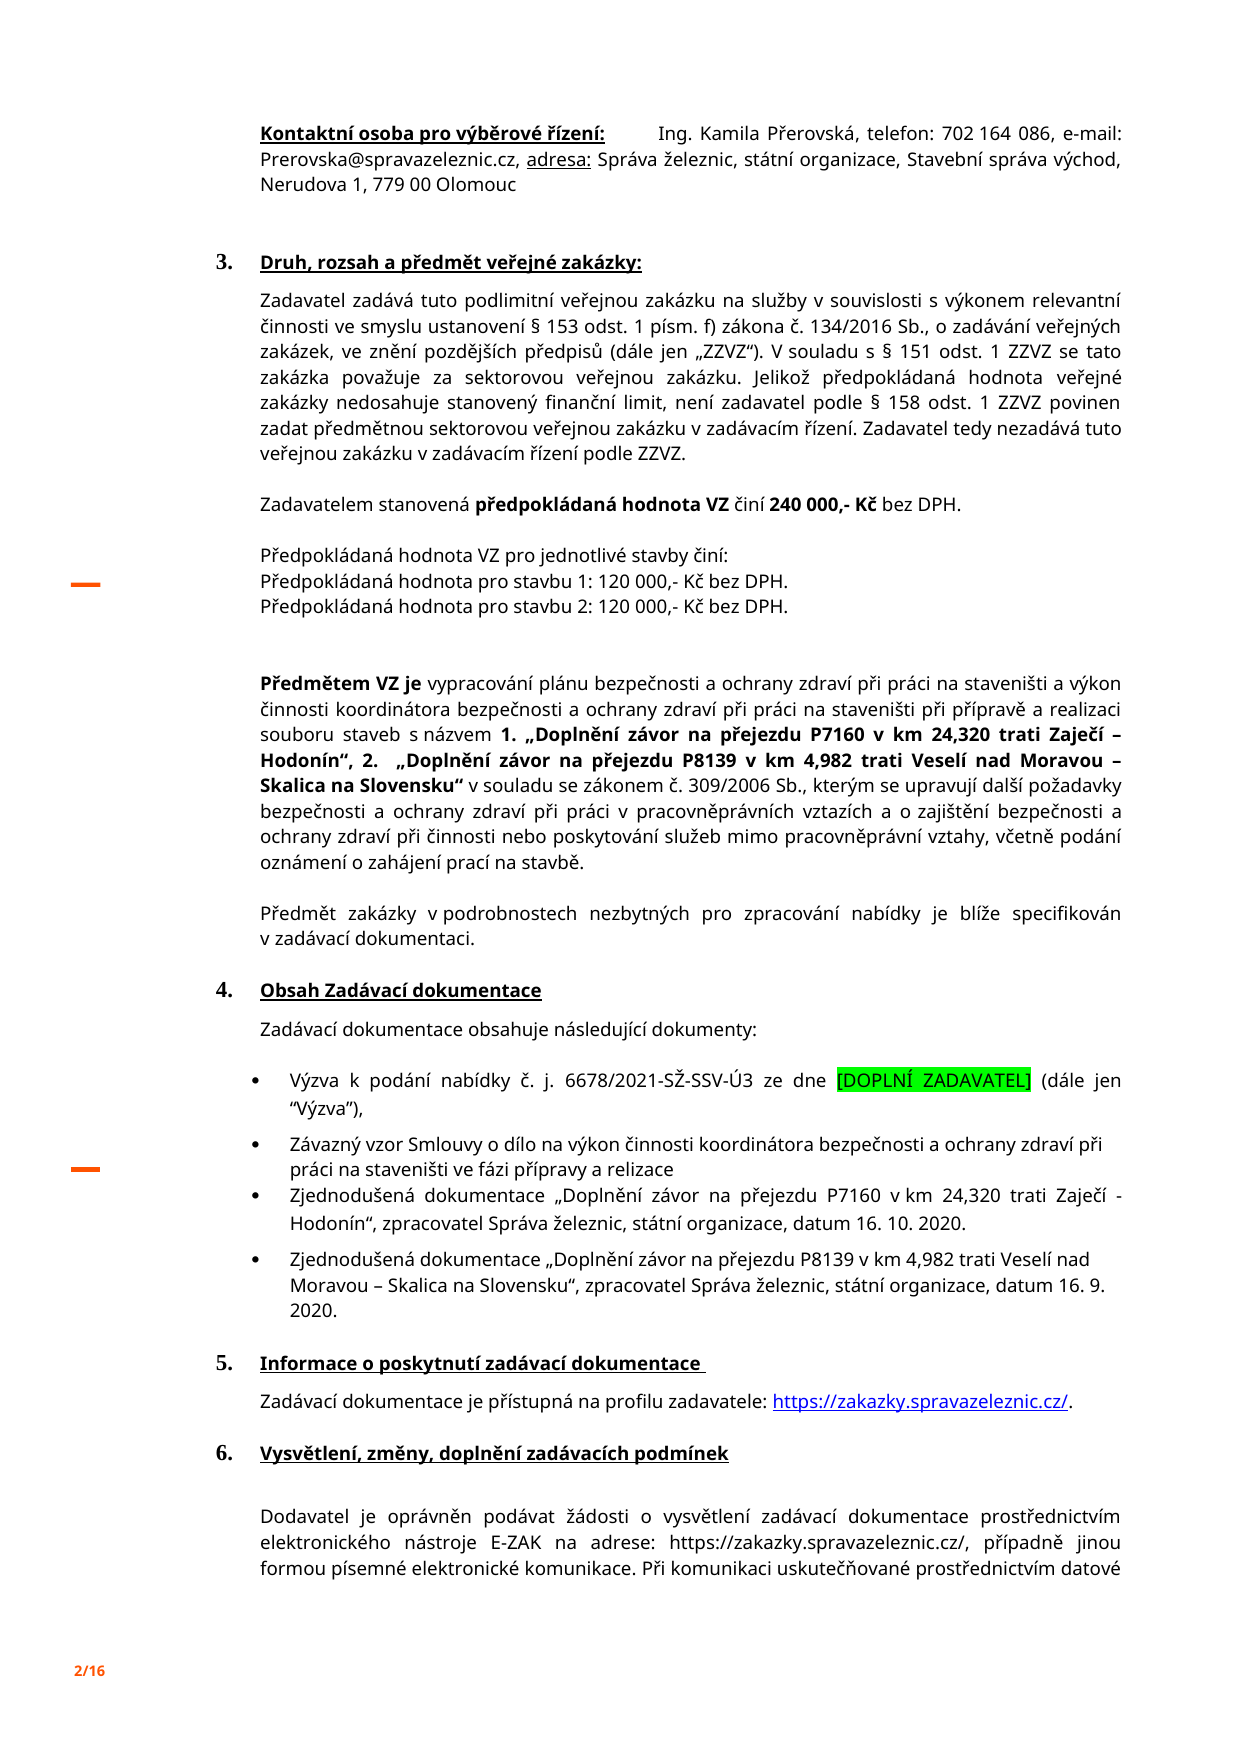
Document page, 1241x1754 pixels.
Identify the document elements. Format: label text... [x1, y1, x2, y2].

list Obsah Zadávací dokumentace [216, 977, 1122, 1003]
text Předmět zakázky v podrobnostech nezbytných pro zpracování nabídky je blíže specifikován v zadávací dokumentaci. [260, 900, 1122, 951]
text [260, 1504, 1122, 1580]
text Předpokládaná hodnota pro stavbu 2: 120 000,- Kč bez DPH. [260, 594, 1122, 619]
text Kontaktní osoba pro výběrové řízení: Ing. Kamila Přerovská, telefon: 702 164 086, e-mail: Prerovska@spravazeleznic.cz, adresa: Správa železnic, státní organizace, Stavební správa východ, Nerudova 1, 779 00 Olomouc [260, 121, 1122, 197]
text Předpokládaná hodnota pro stavbu 1: 120 000,- Kč bez DPH. [260, 568, 1122, 594]
list Závazný vzor Smlouvy o dílo na výkon činnosti koordinátora bezpečnosti a ochrany zdraví při práci na staveništi ve fázi přípravy a relizace [252, 1131, 1122, 1182]
list Zjednodušená dokumentace „Doplnění závor na přejezdu P7160 v km 24,320 trati Zaječí - Hodonín“, zpracovatel Správa železnic, státní organizace, datum 16. 10. 2020. [252, 1182, 1122, 1236]
text Zadavatelem stanovená předpokládaná hodnota VZ činí 240 000,- Kč bez DPH. [260, 492, 1122, 517]
text Zadavatel zadává tuto podlimitní veřejnou zakázku na služby v souvislosti s výkonem relevantní činnosti ve smyslu ustanovení § 153 odst. 1 písm. f) zákona č. 134/2016 Sb., o zadávání veřejných zakázek, ve znění pozdějších předpisů (dále jen „ZZVZ“). V souladu s § 151 odst. 1 ZZVZ se tato zakázka považuje za sektorovou veřejnou zakázku. Jelikož předpokládaná hodnota veřejné zakázky nedosahuje stanovený finanční limit, není zadavatel podle § 158 odst. 1 ZZVZ povinen zadat předmětnou sektorovou veřejnou zakázku v zadávacím řízení. Zadavatel tedy nezadává tuto veřejnou zakázku v zadávacím řízení podle ZZVZ. [260, 287, 1122, 466]
list Vysvětlení, změny, doplnění zadávacích podmínek [216, 1439, 1122, 1466]
text Zadávací dokumentace je přístupná na profilu zadavatele: https://zakazky.spravazeleznic.cz/. [260, 1388, 1122, 1413]
text Předpokládaná hodnota VZ pro jednotlivé stavby činí: [260, 543, 1122, 568]
list Výzva k podání nabídky č. j. 6678/2021-SŽ-SSV-Ú3 ze dne [DOPLNÍ ZADAVATEL] (dále jen “Výzva”), [252, 1067, 1122, 1120]
list Druh, rozsah a předmět veřejné zakázky: [216, 248, 1122, 275]
list Zjednodušená dokumentace „Doplnění závor na přejezdu P8139 v km 4,982 trati Veselí nad Moravou – Skalica na Slovensku“, zpracovatel Správa železnic, státní organizace, datum 16. 9. 2020. [252, 1247, 1122, 1323]
list Informace o poskytnutí zadávací dokumentace [216, 1349, 1122, 1376]
text Předmětem VZ je vypracování plánu bezpečnosti a ochrany zdraví při práci na staveništi a výkon činnosti koordinátora bezpečnosti a ochrany zdraví při práci na staveništi při přípravě a realizaci souboru staveb s názvem 1. „Doplnění závor na přejezdu P7160 v km 24,320 trati Zaječí – Hodonín“, 2. „Doplnění závor na přejezdu P8139 v km 4,982 trati Veselí nad Moravou – Skalica na Slovensku“ v souladu se zákonem č. 309/2006 Sb., kterým se upravují další požadavky bezpečnosti a ochrany zdraví při práci v pracovněprávních vztazích a o zajištění bezpečnosti a ochrany zdraví při činnosti nebo poskytování služeb mimo pracovněprávní vztahy, včetně podání oznámení o zahájení prací na stavbě. [260, 670, 1122, 874]
text Zadávací dokumentace obsahuje následující dokumenty: [260, 1016, 1122, 1041]
